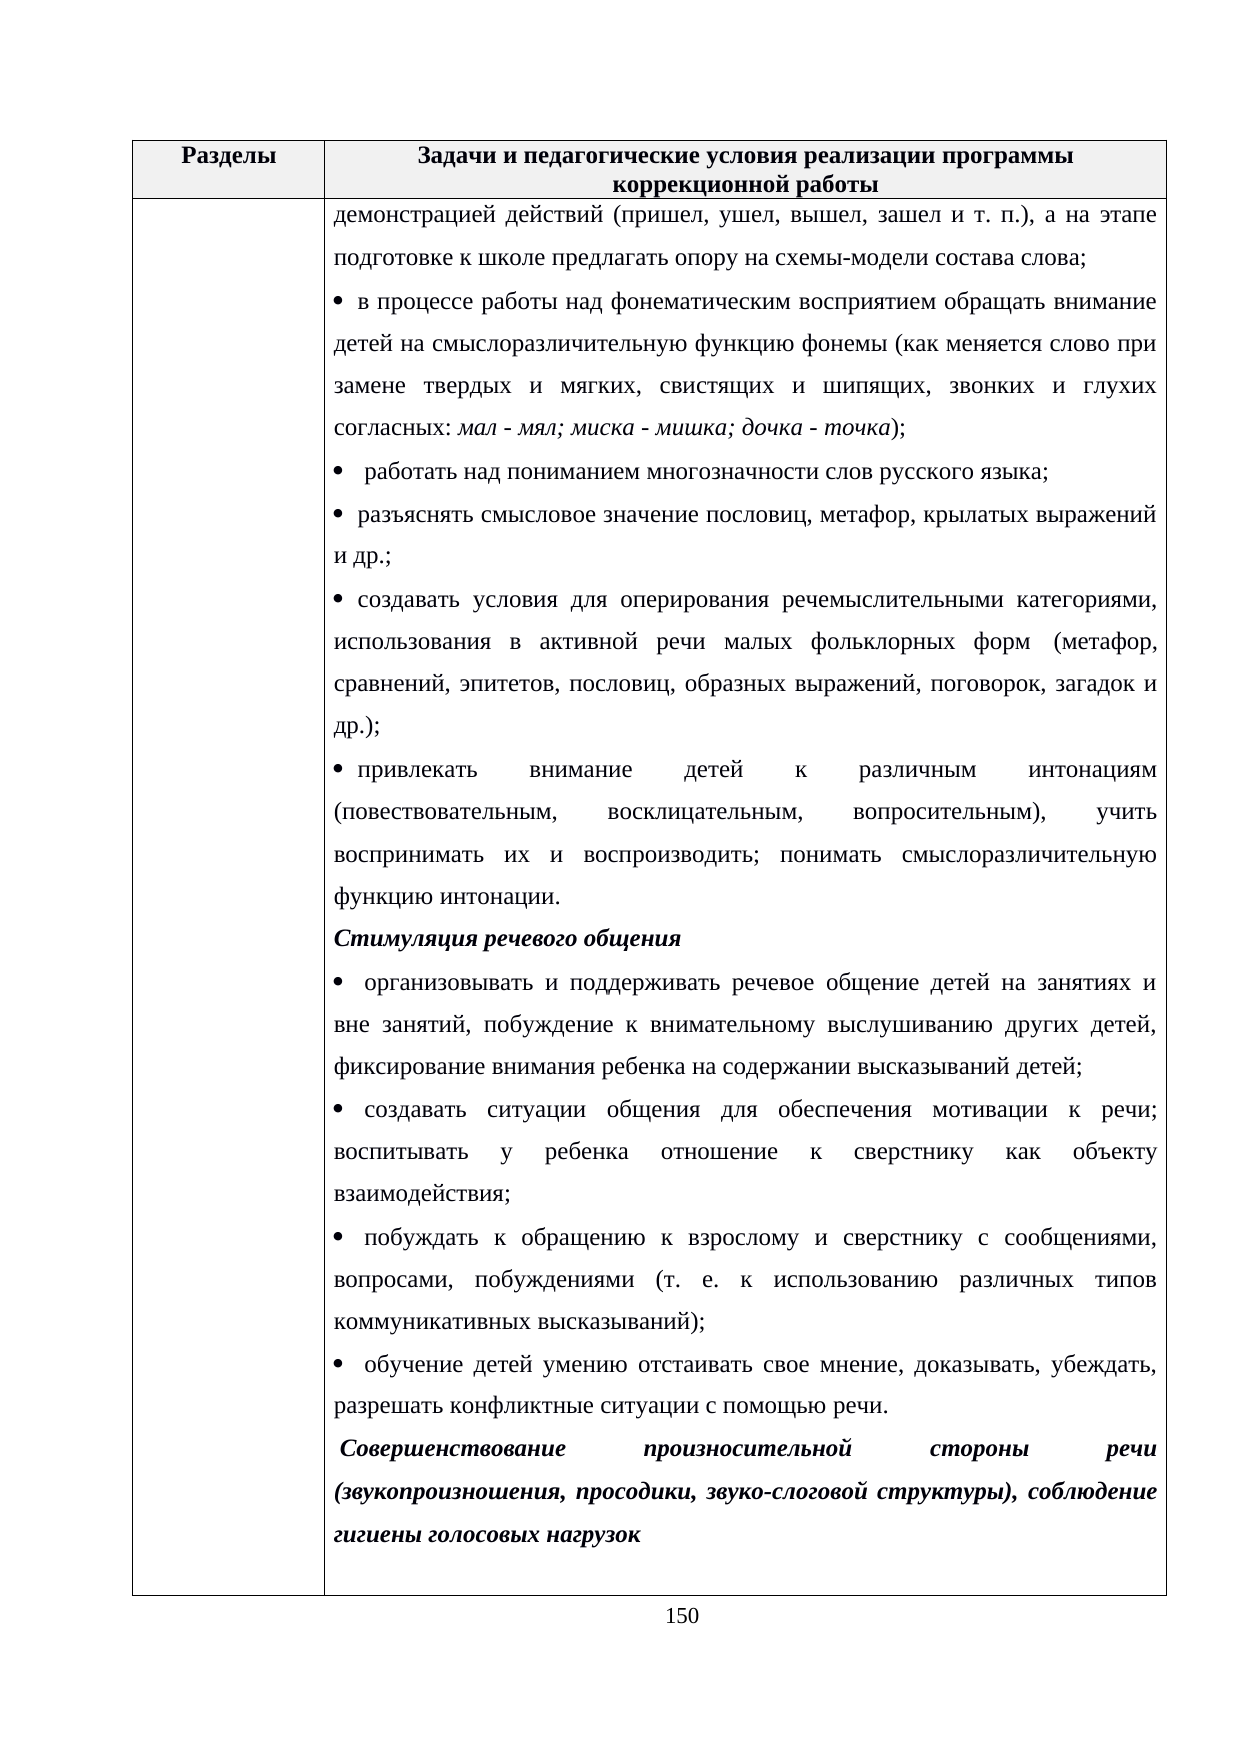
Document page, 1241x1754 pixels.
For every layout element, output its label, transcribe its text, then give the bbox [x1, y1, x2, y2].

table_cell [133, 199, 324, 1594]
table_header Разделы [133, 141, 324, 198]
table_cell демонстрацией действий (пришел, ушел, вышел, зашел и т. п.), а на этапе подготовке к школе предлагать опору на схемы-модели состава слова; в процессе работы над фонематическим восприятием обращать внимание детей на смыслоразличительную функцию фонемы (как меняется слово при замене твердых и мягких, свистящих и шипящих, звонких и глухих согласных: мал - мял; миска - мишка; дочка - точка); работать над пониманием многозначности слов русского языка; разъяснять смысловое значение пословиц, метафор, крылатых выражений и др.; создавать условия для оперирования речемыслительными категориями, использования в активной речи малых фольклорных форм (метафор, сравнений, эпитетов, пословиц, образных выражений, поговорок, загадок и др.); привлекать внимание детей к различным интонациям (повествовательным, восклицательным, вопросительным), учить воспринимать их и воспроизводить; понимать смыслоразличительную функцию интонации. Стимуляция речевого общения организовывать и поддерживать речевое общение детей на занятиях и вне занятий, побуждение к внимательному выслушиванию других детей, фиксирование внимания ребенка на содержании высказываний детей; создавать ситуации общения для обеспечения мотивации к речи; воспитывать у ребенка отношение к сверстнику как объекту взаимодействия; побуждать к обращению к взрослому и сверстнику с сообщениями, вопросами, побуждениями (т. е. к использованию различных типов коммуникативных высказываний); обучение детей умению отстаивать свое мнение, доказывать, убеждать, разрешать конфликтные ситуации с помощью речи. Совершенствование произносительной стороны речи (звукопроизношения, просодики, звуко-слоговой структуры), соблюдение гигиены голосовых нагрузок [325, 199, 1166, 1594]
table_header Задачи и педагогические условия реализации программы коррекционной работы [325, 141, 1166, 198]
